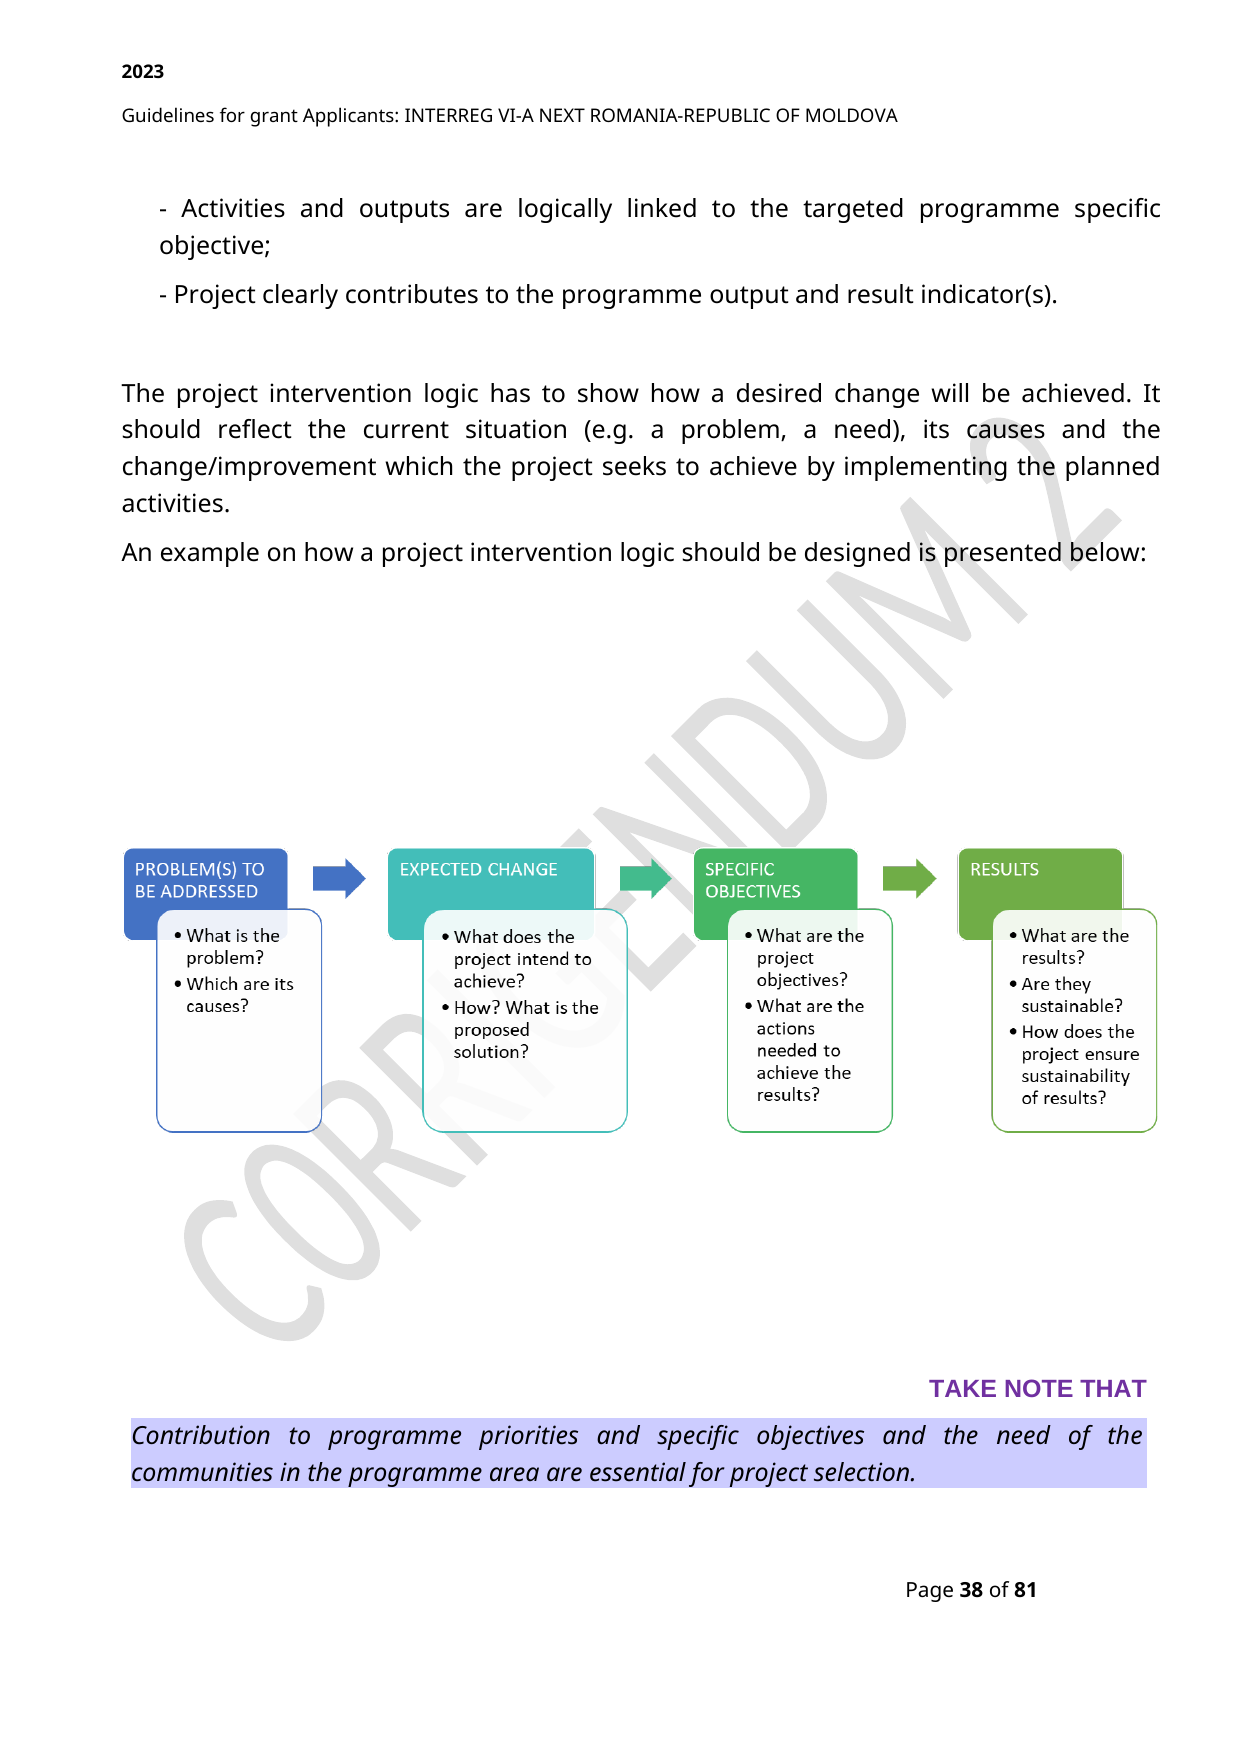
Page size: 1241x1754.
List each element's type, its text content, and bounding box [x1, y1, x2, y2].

text TAKE NOTE THAT [172, 1374, 1147, 1402]
text - Project clearly contributes to the programme output and result indicator(s). [159, 277, 1162, 311]
text An example on how a project intervention logic should be designed is presented below: [121, 535, 1162, 569]
text - Activities and outputs are logically linked to the targeted programme specific objective; [159, 191, 1162, 262]
text Contribution to programme priorities and specific objectives and the need of the communities in the programme area are essential for project selection. [131, 1418, 1147, 1488]
picture [121, 682, 1158, 1297]
text The project intervention logic has to show how a desired change will be achieved. It should reflect the current situation (e.g. a problem, a need), its causes and the change/improvement which the project seeks to achieve by implementing the planned activities. [121, 375, 1162, 520]
